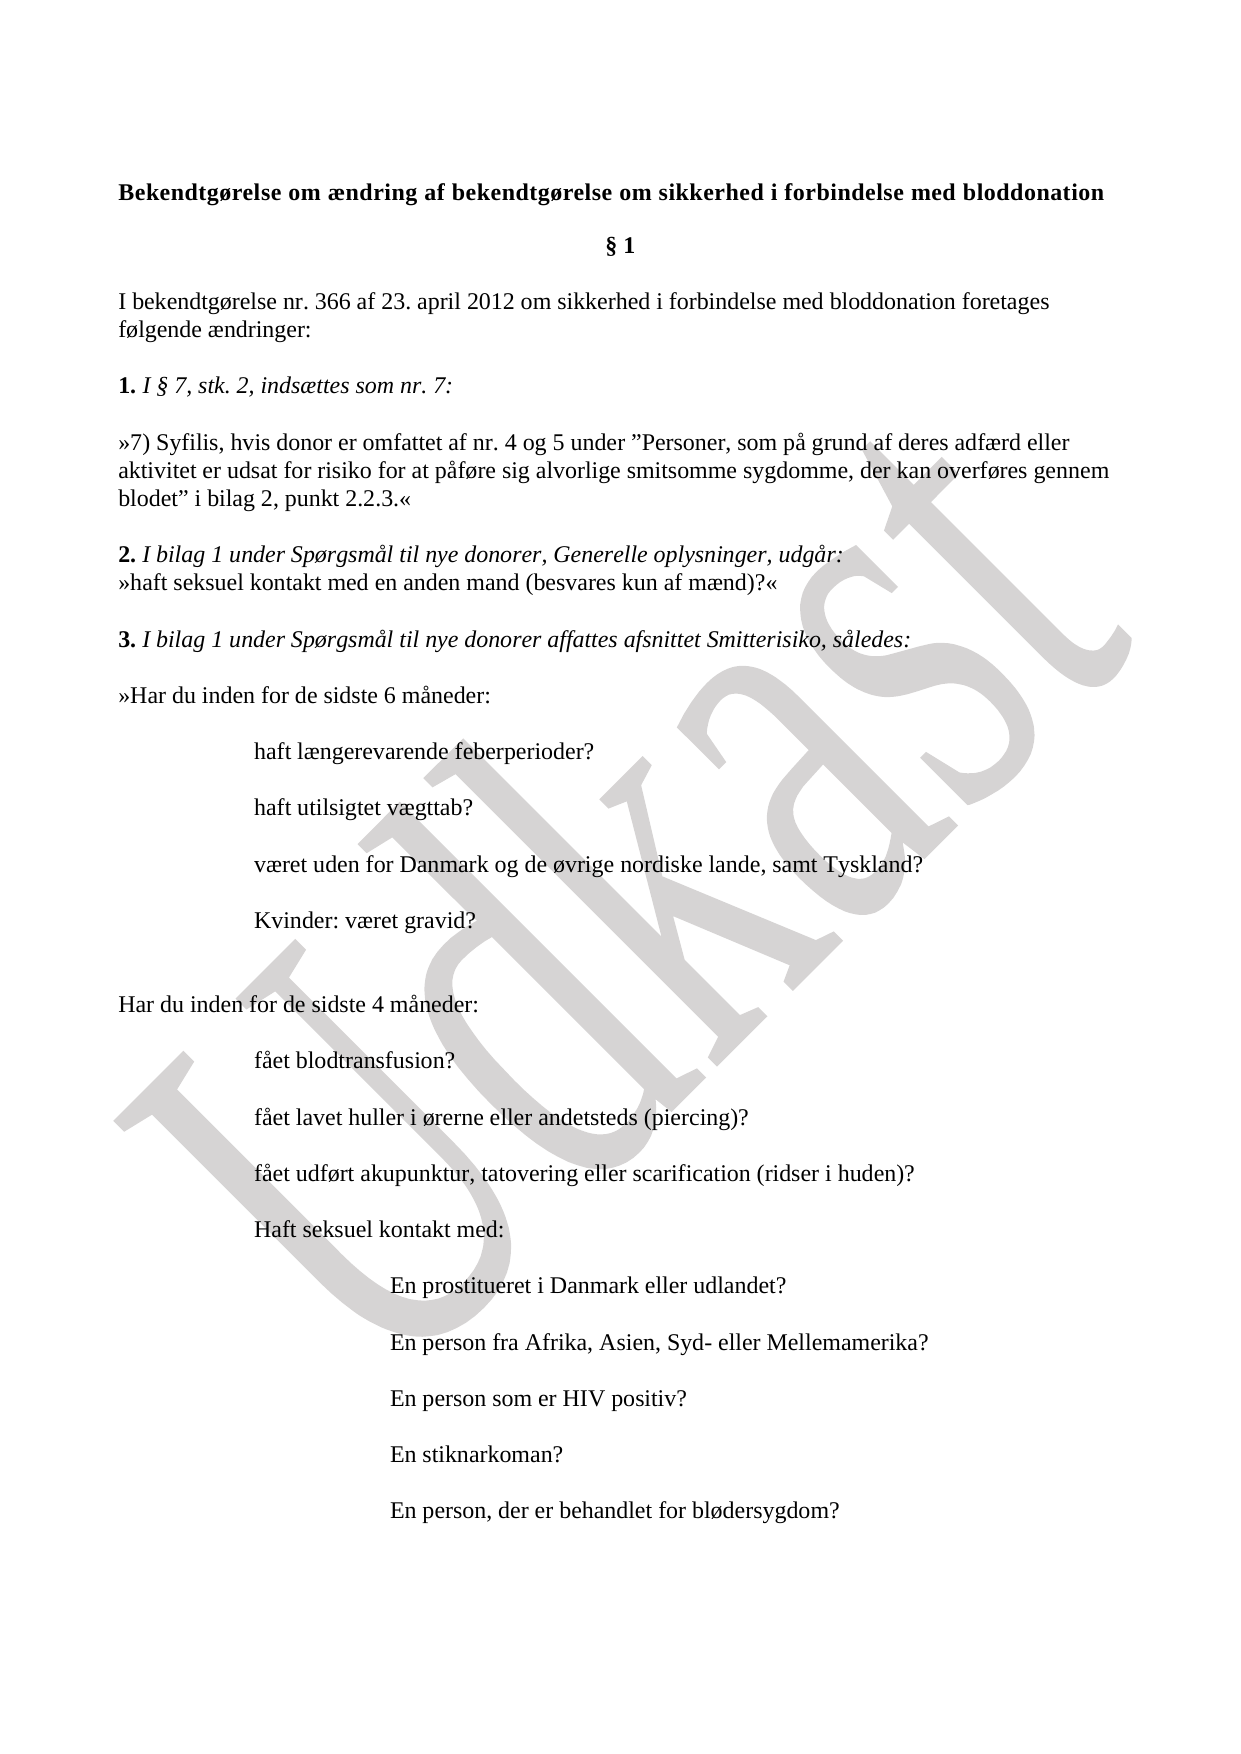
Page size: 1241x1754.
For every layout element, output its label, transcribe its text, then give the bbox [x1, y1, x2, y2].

text En person fra Afrika, Asien, Syd- eller Mellemamerika? [390, 1327, 1122, 1355]
text fået lavet huller i ørerne eller andetsteds (piercing)? [118, 1102, 1122, 1130]
text 3. I bilag 1 under Spørgsmål til nye donorer affattes afsnittet Smitterisiko, således: [118, 624, 1122, 652]
text været uden for Danmark og de øvrige nordiske lande, samt Tyskland? [254, 849, 1122, 877]
text En prostitueret i Danmark eller udlandet? [254, 1271, 1122, 1299]
text Haft seksuel kontakt med: [254, 1215, 1122, 1243]
text I bekendtgørelse nr. 366 af 23. april 2012 om sikkerhed i forbindelse med bloddonation foretages følgende ændringer: [118, 287, 1122, 343]
title Bekendtgørelse om ændring af bekendtgørelse om sikkerhed i forbindelse med bloddonation [118, 177, 1122, 205]
text § 1 [118, 230, 1122, 258]
text En person som er HIV positiv? [254, 1383, 1122, 1412]
text »haft seksuel kontakt med en anden mand (besvares kun af mænd)?« [118, 568, 1122, 596]
text haft længerevarende feberperioder? [118, 737, 1122, 765]
text 2. I bilag 1 under Spørgsmål til nye donorer, Generelle oplysninger, udgår: [118, 540, 1122, 568]
text fået blodtransfusion? [118, 1046, 1122, 1074]
text En person, der er behandlet for blødersygdom? [254, 1496, 1122, 1524]
text En stiknarkoman? [254, 1440, 1122, 1468]
text Har du inden for de sidste 4 måneder: [118, 990, 1122, 1018]
text haft utilsigtet vægttab? [118, 793, 1122, 821]
text fået udført akupunktur, tatovering eller scarification (ridser i huden)? [254, 1158, 1122, 1187]
text Kvinder: været gravid? [118, 905, 1122, 933]
text »Har du inden for de sidste 6 måneder: [118, 680, 1122, 708]
text 1. I § 7, stk. 2, indsættes som nr. 7: [118, 371, 1122, 399]
text »7) Syfilis, hvis donor er omfattet af nr. 4 og 5 under ”Personer, som på grund af deres adfærd eller aktivitet er udsat for risiko for at påføre sig alvorlige smitsomme sygdomme, der kan overføres gennem blodet” i bilag 2, punkt 2.2.3.« [118, 427, 1122, 512]
